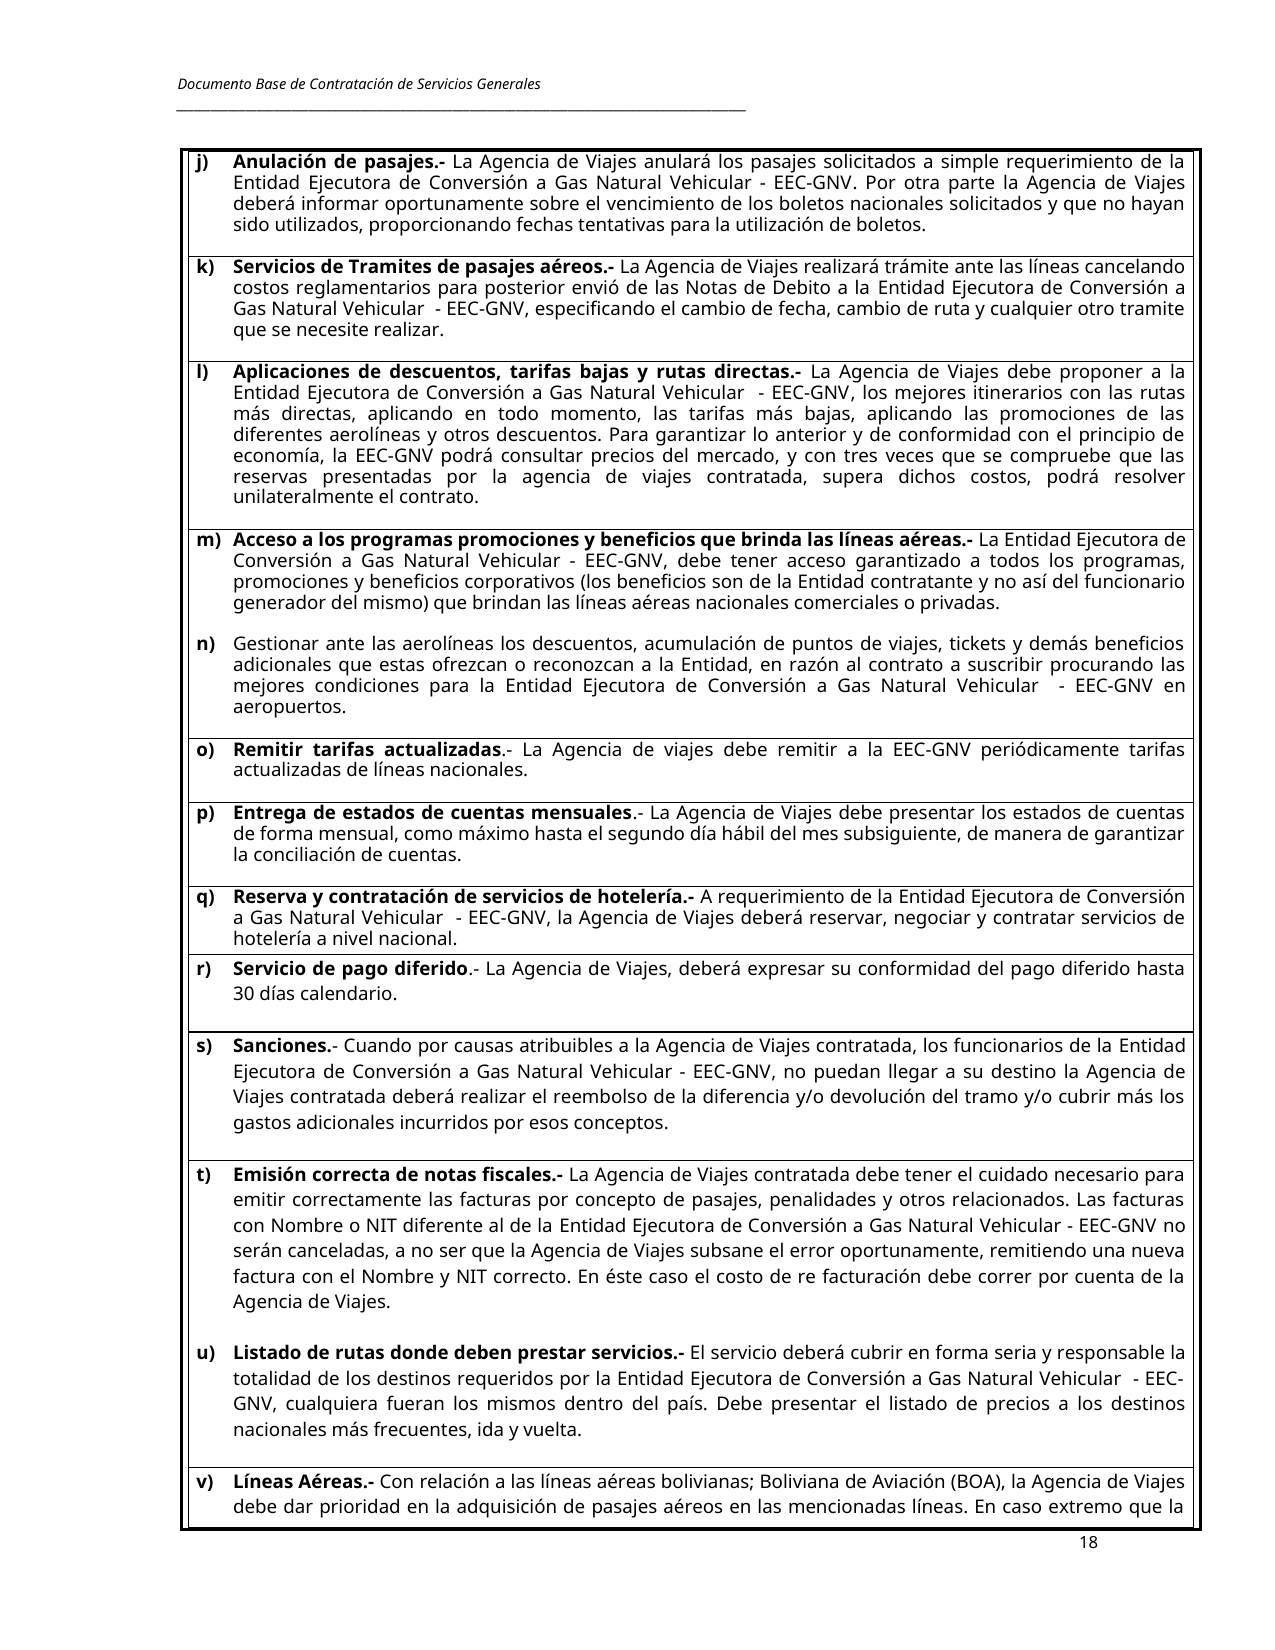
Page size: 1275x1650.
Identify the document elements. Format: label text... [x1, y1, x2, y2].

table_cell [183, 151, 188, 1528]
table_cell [189, 1468, 1193, 1527]
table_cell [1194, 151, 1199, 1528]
